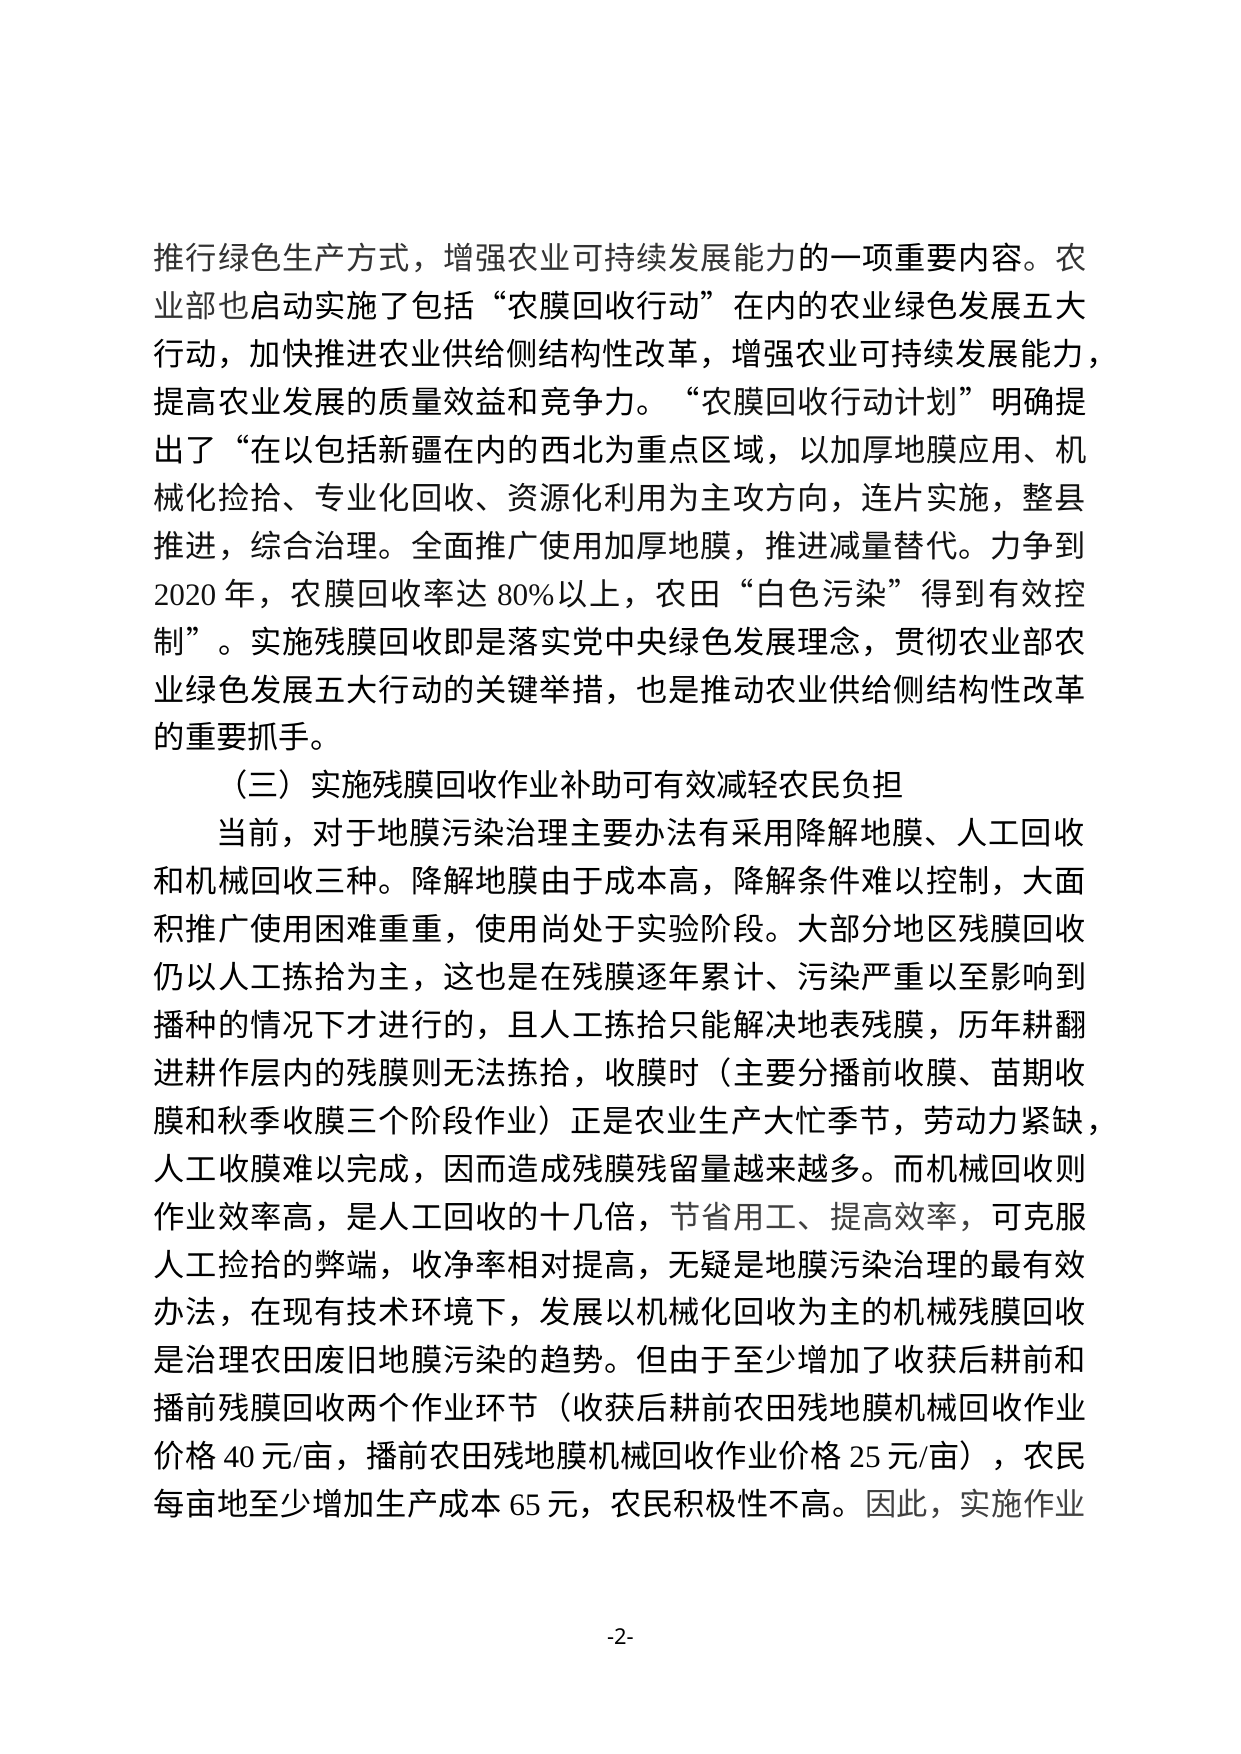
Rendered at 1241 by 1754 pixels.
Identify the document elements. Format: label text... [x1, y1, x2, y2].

text （三）实施残膜回收作业补助可有效减轻农民负担 [153, 758, 1087, 806]
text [153, 231, 1087, 758]
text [153, 806, 1087, 1525]
